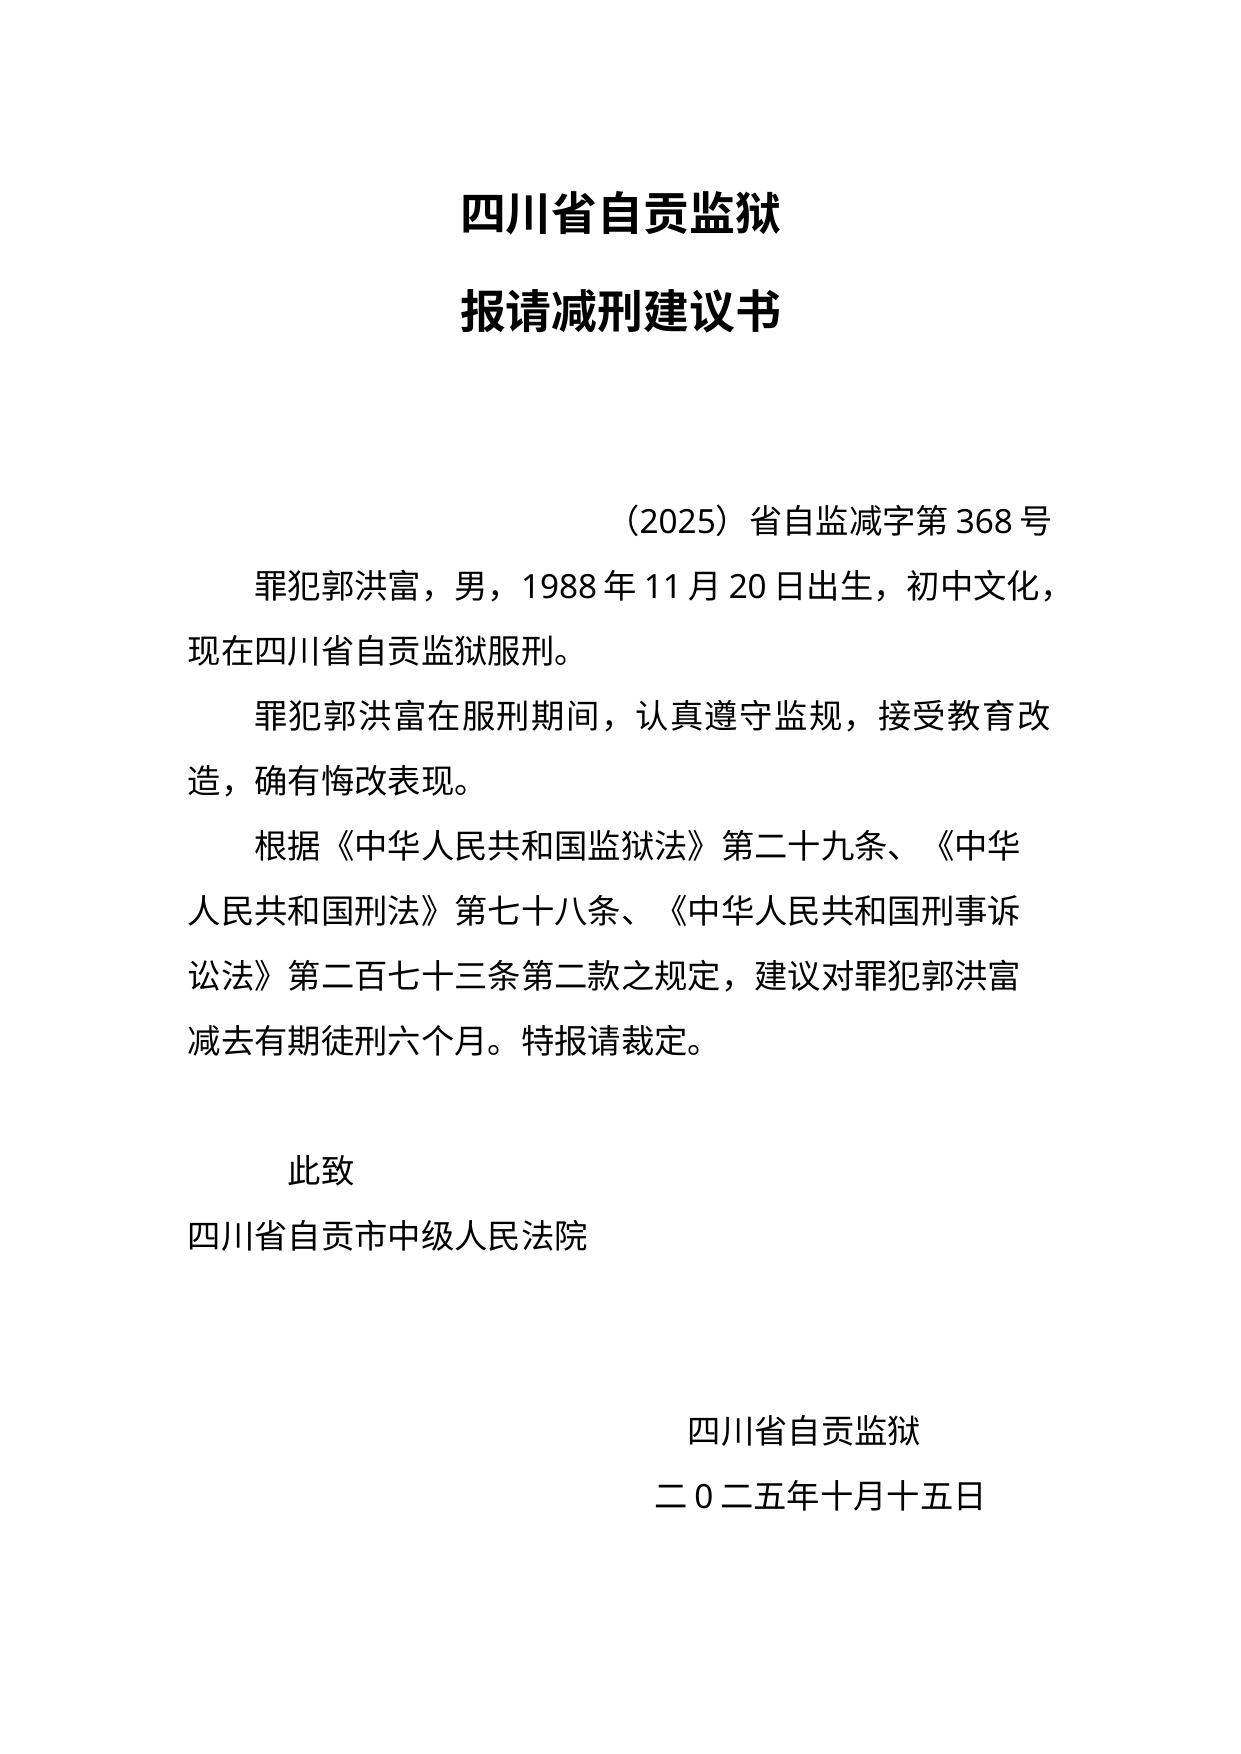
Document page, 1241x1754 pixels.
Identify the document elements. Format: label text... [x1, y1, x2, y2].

text （2025）省自监减字第368号 [187, 487, 1053, 552]
text 四川省自贡市中级人民法院 [187, 1202, 1053, 1267]
text 报请减刑建议书 [187, 259, 1053, 357]
text 此致 [187, 1137, 1053, 1202]
text 四川省自贡监狱 [187, 162, 1053, 259]
text 根据《中华人民共和国监狱法》第二十九条、《中华人民共和国刑法》第七十八条、《中华人民共和国刑事诉讼法》第二百七十三条第二款之规定，建议对罪犯郭洪富减去有期徒刑六个月。特报请裁定。 [187, 812, 1053, 1072]
text 罪犯郭洪富，男，1988年11月20日出生，初中文化，现在四川省自贡监狱服刑。 [187, 552, 1053, 682]
text 罪犯郭洪富在服刑期间，认真遵守监规，接受教育改造，确有悔改表现。 [187, 682, 1053, 812]
text 四川省自贡监狱 [187, 1397, 1053, 1462]
text 二0二五年十月十五日 [187, 1462, 1053, 1527]
